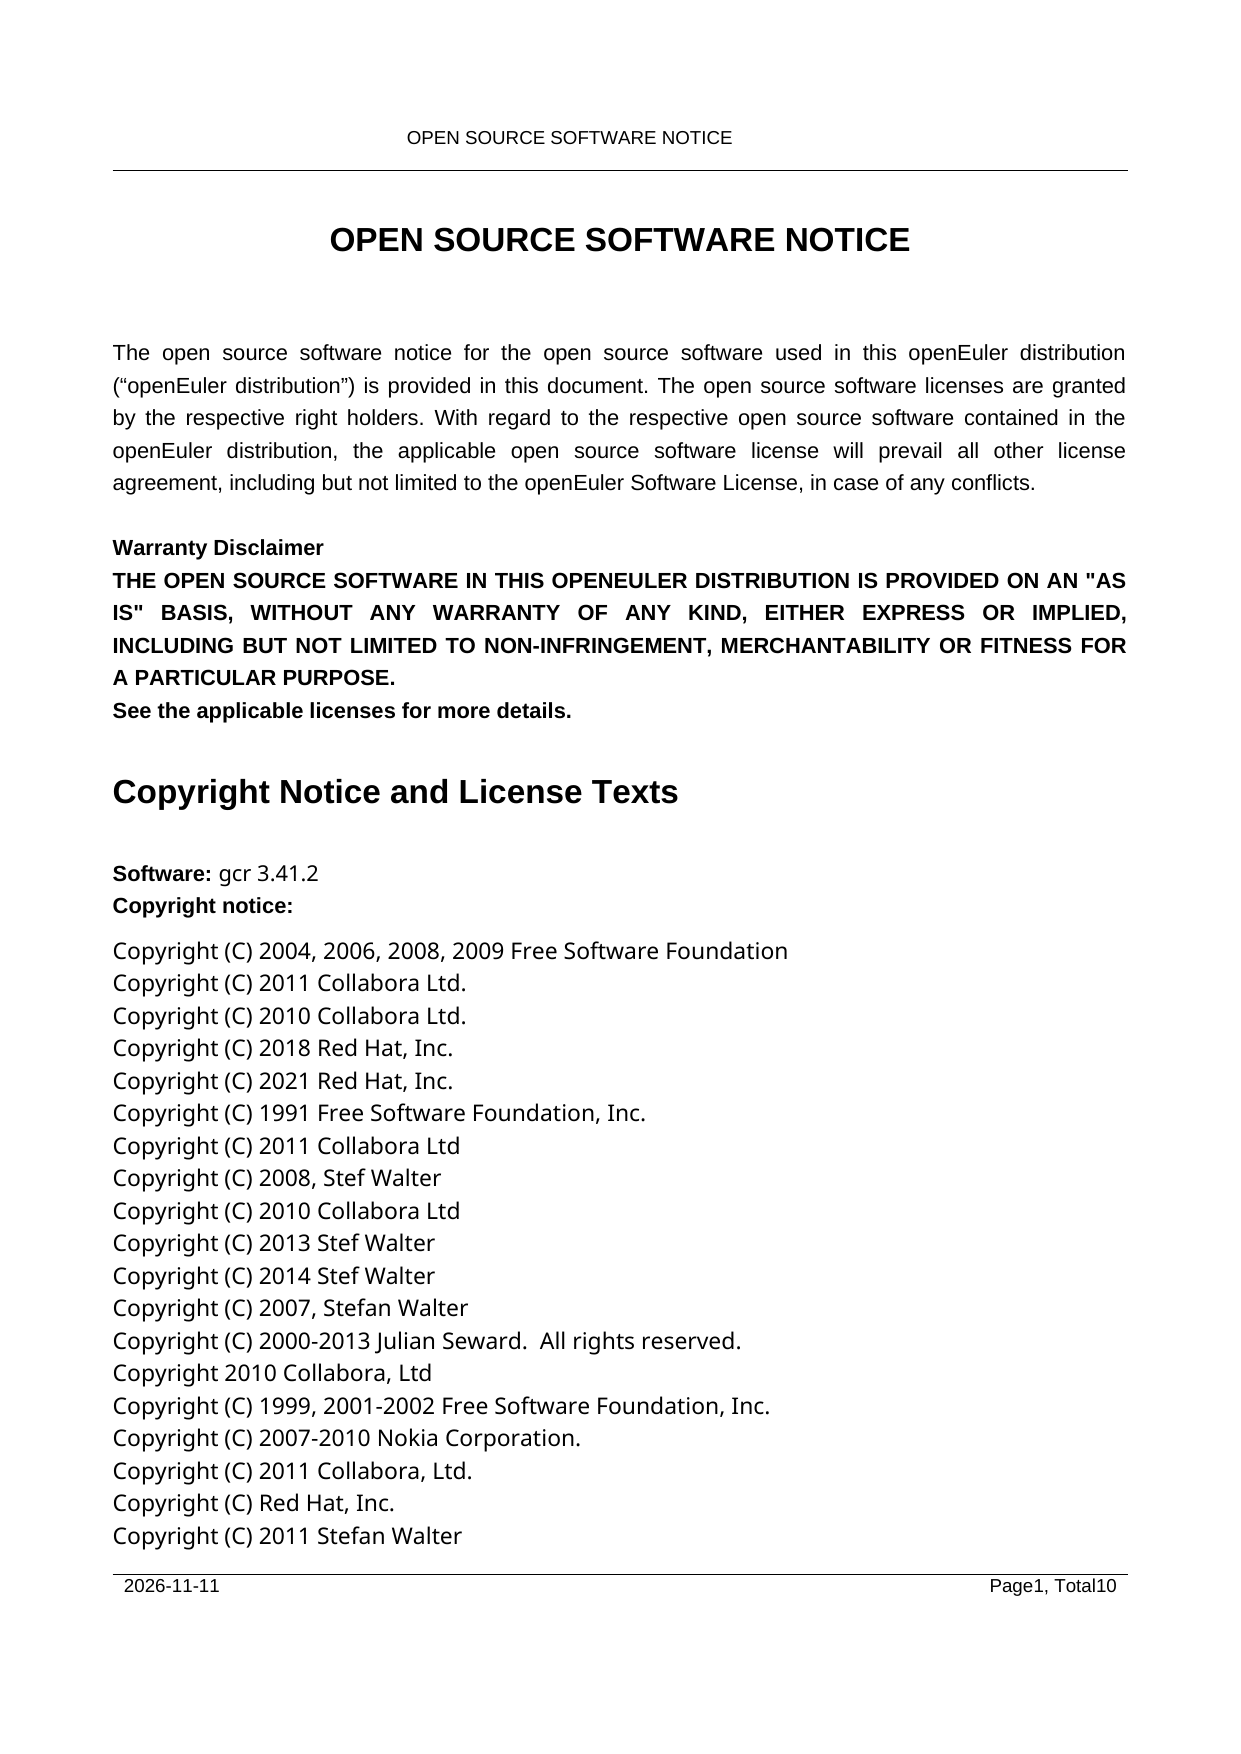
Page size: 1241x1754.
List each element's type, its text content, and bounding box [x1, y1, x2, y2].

text OPEN SOURCE SOFTWARE NOTICE [112, 206, 1128, 271]
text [112, 934, 1128, 1551]
text The open source software notice for the open source software used in this openEuler distribution (“openEuler distribution”) is provided in this document. The open source software licenses are granted by the respective right holders. With regard to the respective open source software contained in the openEuler distribution, the applicable open source software license will prevail all other license agreement, including but not limited to the openEuler Software License, in case of any conflicts. [112, 336, 1128, 499]
title Software: gcr 3.41.2 [112, 856, 1128, 889]
text Copyright Notice and License Texts [112, 759, 1128, 824]
text Warranty Disclaimer [112, 531, 1128, 564]
text Copyright notice: [112, 889, 1128, 921]
text THE OPEN SOURCE SOFTWARE IN THIS OPENEULER DISTRIBUTION IS PROVIDED ON AN "AS IS" BASIS, WITHOUT ANY WARRANTY OF ANY KIND, EITHER EXPRESS OR IMPLIED, INCLUDING BUT NOT LIMITED TO NON-INFRINGEMENT, MERCHANTABILITY OR FITNESS FOR A PARTICULAR PURPOSE. See the applicable licenses for more details. [112, 564, 1128, 726]
